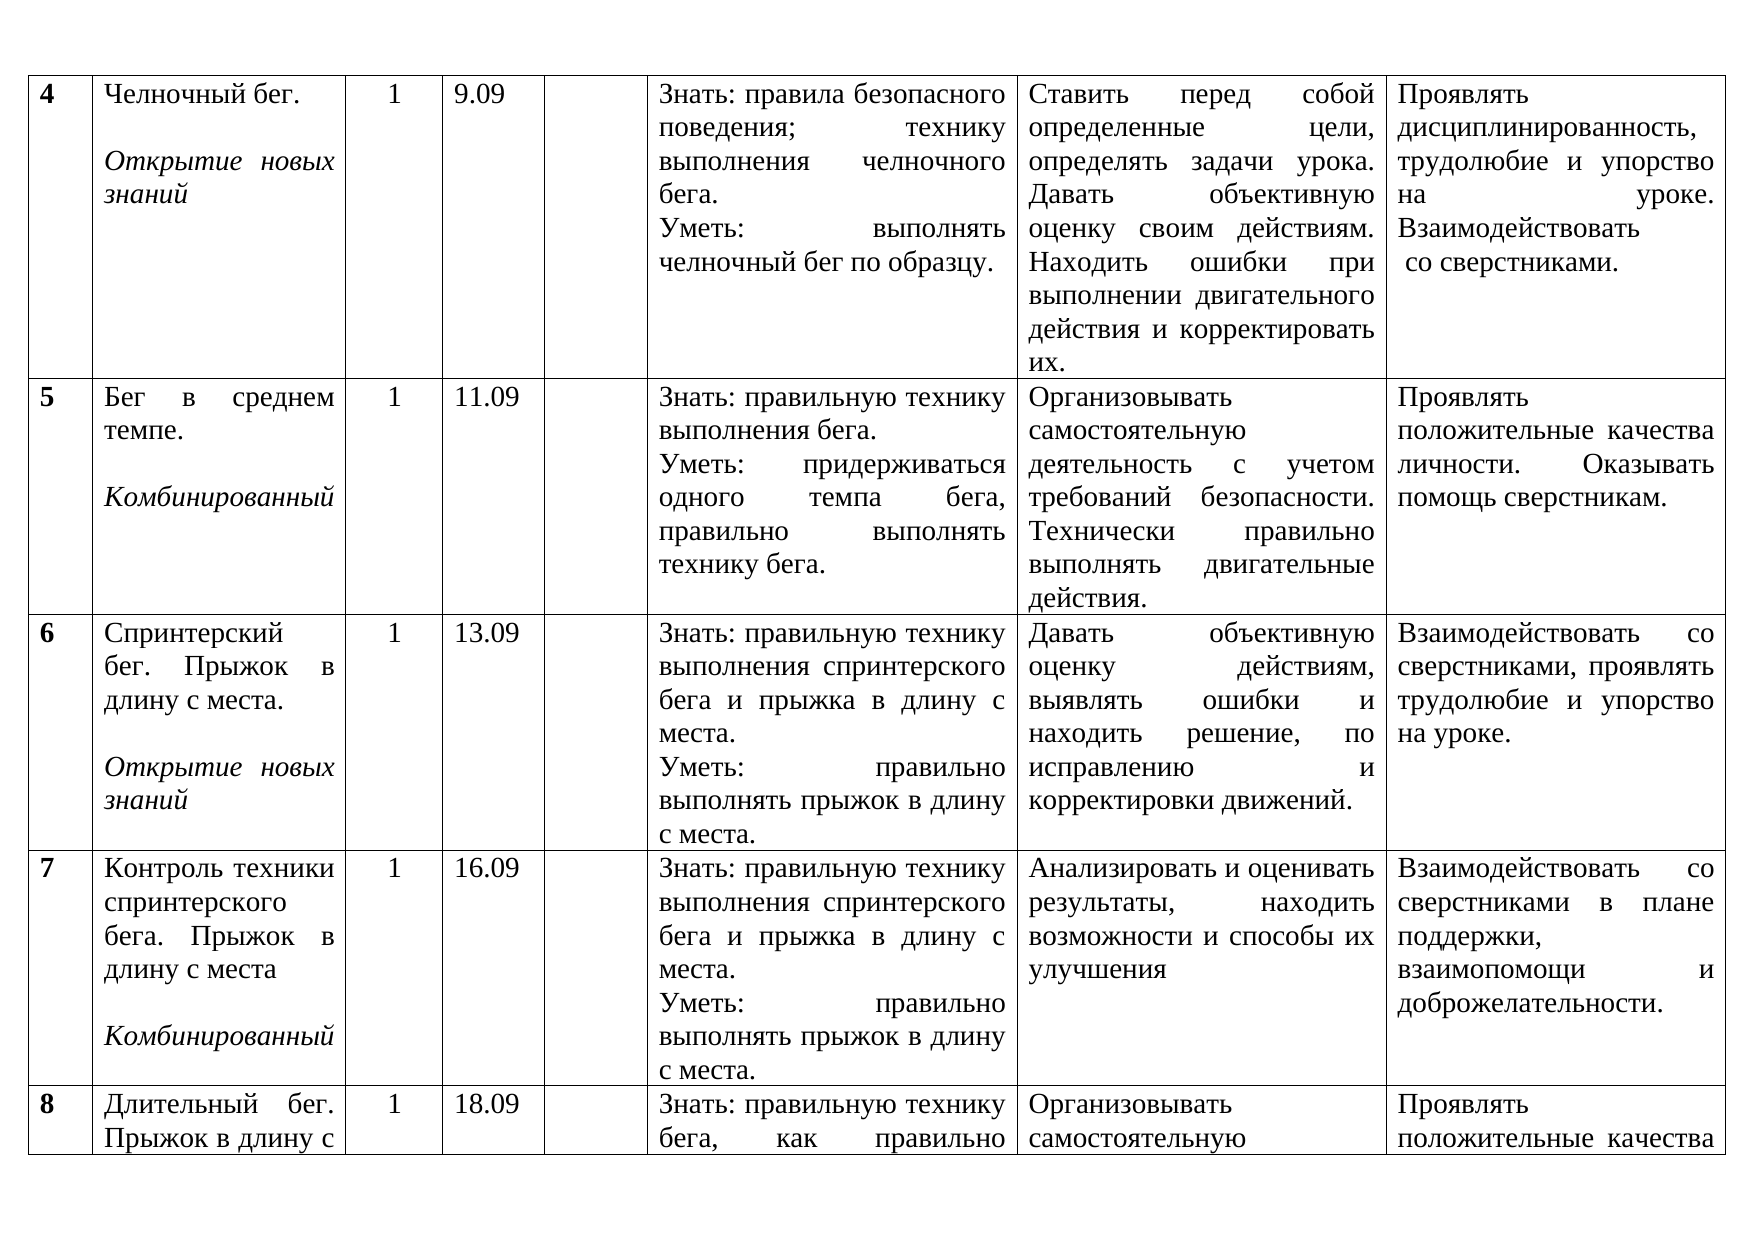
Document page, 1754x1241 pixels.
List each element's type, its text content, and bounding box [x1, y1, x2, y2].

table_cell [1018, 1086, 1386, 1153]
table_cell 4 [29, 76, 92, 378]
table_cell 7 [29, 851, 92, 1085]
table_cell Контроль техники спринтерского бега. Прыжок в длину с места Комбинированный [93, 851, 345, 1085]
table_cell Проявлять дисциплинированность, трудолюбие и упорство на уроке. Взаимодействовать со сверстниками. [1387, 76, 1725, 378]
table_cell Ставить перед собой определенные цели, определять задачи урока. Давать объективную оценку своим действиям. Находить ошибки при выполнении двигательного действия и корректировать их. [1018, 76, 1386, 378]
table_cell Знать: правильную технику выполнения спринтерского бега и прыжка в длину с места. Уметь: правильно выполнять прыжок в длину с места. [648, 615, 1017, 849]
table_cell Знать: правильную технику выполнения спринтерского бега и прыжка в длину с места. Уметь: правильно выполнять прыжок в длину с места. [648, 851, 1017, 1085]
table_cell Анализировать и оценивать результаты, находить возможности и способы их улучшения [1018, 851, 1386, 1085]
table_cell Взаимодействовать со сверстниками, проявлять трудолюбие и упорство на уроке. [1387, 615, 1725, 849]
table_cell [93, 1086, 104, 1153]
table_cell [545, 1086, 647, 1153]
table_cell 1 [346, 379, 442, 614]
table_cell 6 [29, 615, 92, 849]
table_cell Знать: правильную технику выполнения бега. Уметь: придерживаться одного темпа бега, правильно выполнять технику бега. [648, 379, 1017, 614]
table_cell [648, 1086, 1017, 1153]
table_cell Бег в среднем темпе. Комбинированный [93, 379, 345, 614]
table_cell [545, 615, 647, 849]
table_cell Взаимодействовать со сверстниками в плане поддержки, взаимопомощи и доброжелательности. [1387, 851, 1725, 1085]
table_cell 1 [346, 851, 442, 1085]
table_cell [545, 851, 647, 1085]
table_cell [545, 379, 647, 614]
table_cell Организовывать самостоятельную деятельность с учетом требований безопасности. Технически правильно выполнять двигательные действия. [1018, 379, 1386, 614]
table_cell 1 [346, 615, 442, 849]
table_cell 13.09 [443, 615, 544, 849]
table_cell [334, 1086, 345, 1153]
table_cell 8 [29, 1086, 92, 1153]
table_cell [545, 76, 647, 378]
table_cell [1387, 1086, 1725, 1153]
table_cell Челночный бег. Открытие новых знаний [93, 76, 345, 378]
table_cell 1 [346, 76, 442, 378]
table_cell Спринтерский бег. Прыжок в длину с места. Открытие новых знаний [93, 615, 345, 849]
table_cell 9.09 [443, 76, 544, 378]
table_cell 18.09 [443, 1086, 544, 1153]
table_cell 1 [346, 1086, 442, 1153]
table_cell Давать объективную оценку действиям, выявлять ошибки и находить решение, по исправлению и корректировки движений. [1018, 615, 1386, 849]
table_cell Проявлять положительные качества личности. Оказывать помощь сверстникам. [1387, 379, 1725, 614]
table_cell 5 [29, 379, 92, 614]
table_cell 11.09 [443, 379, 544, 614]
table_cell 16.09 [443, 851, 544, 1085]
table_cell Знать: правила безопасного поведения; технику выполнения челночного бега. Уметь: выполнять челночный бег по образцу. [648, 76, 1017, 378]
